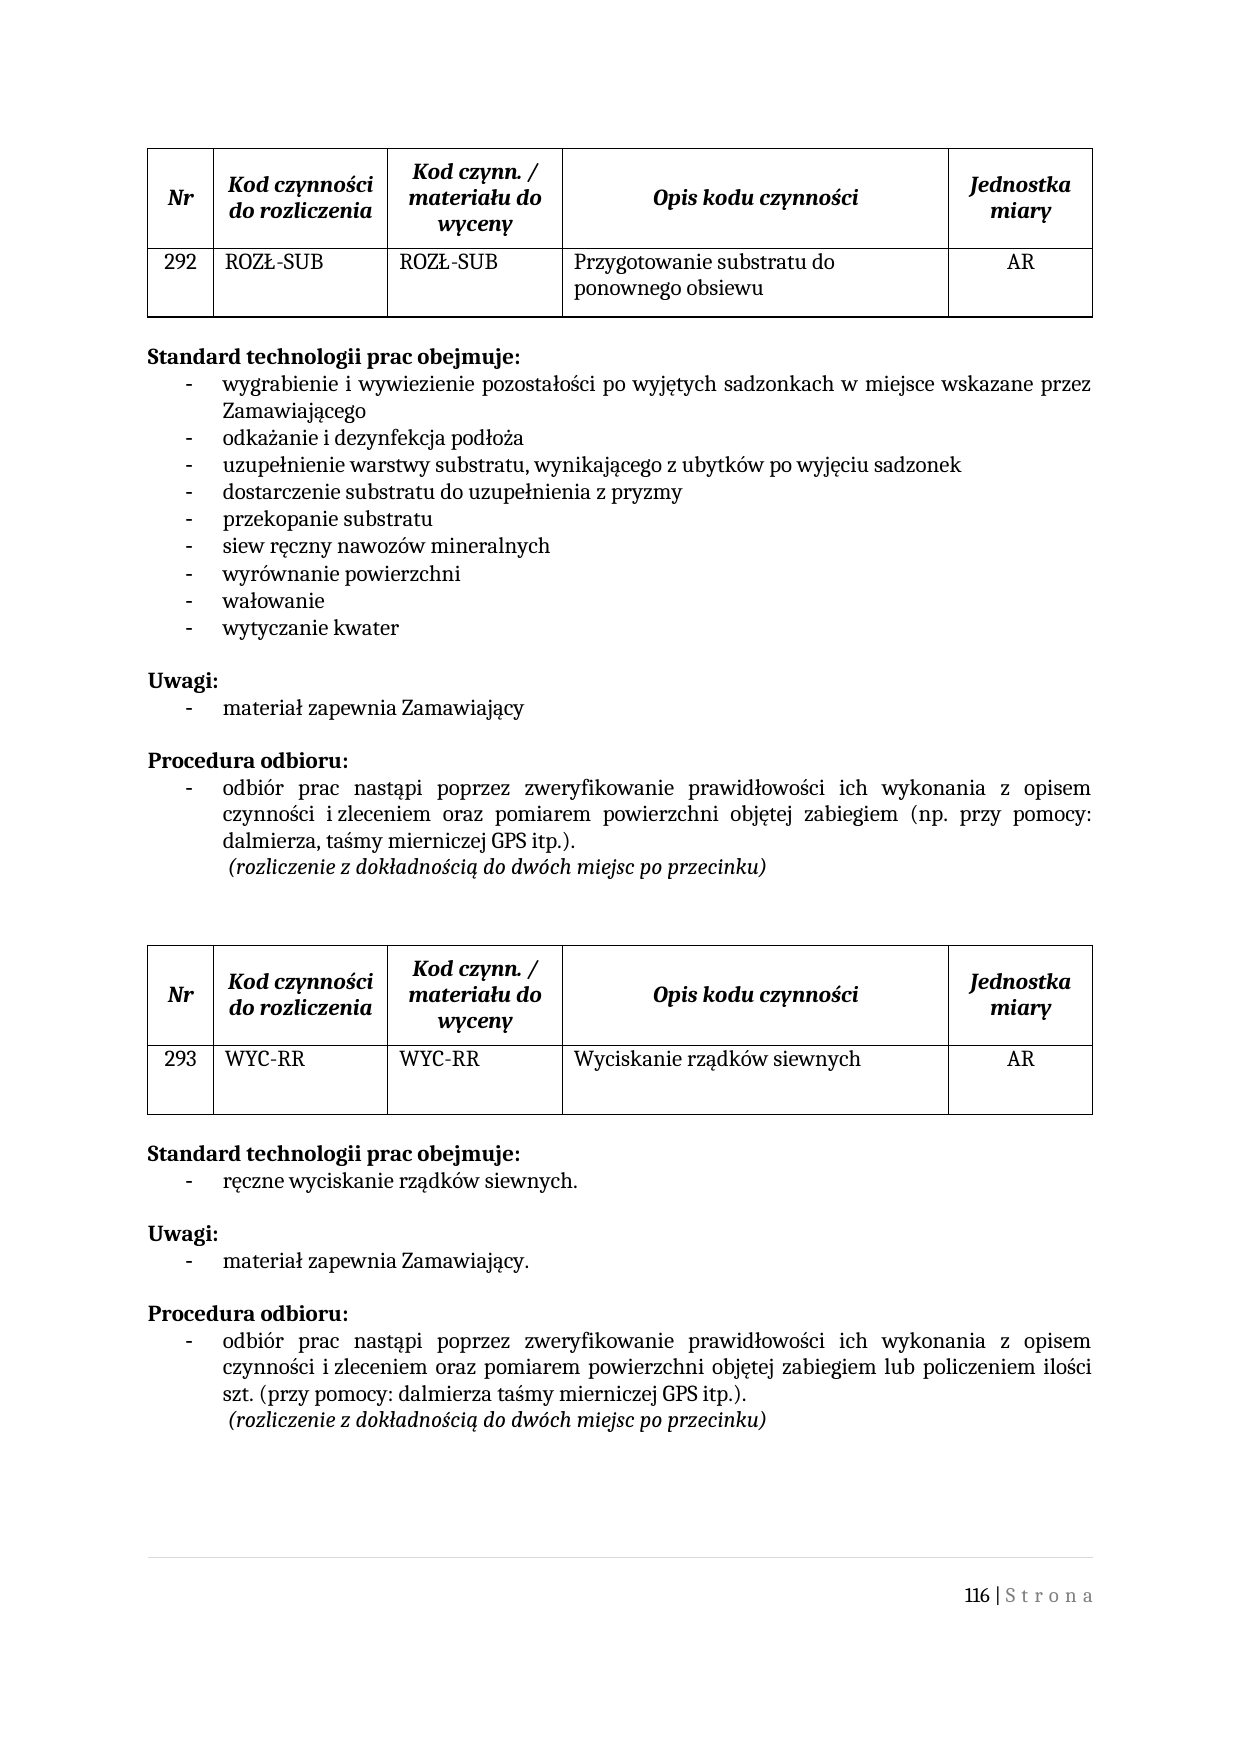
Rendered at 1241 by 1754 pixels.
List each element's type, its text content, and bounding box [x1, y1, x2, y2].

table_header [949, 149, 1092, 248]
list odkażanie i dezynfekcja podłoża [185, 424, 1093, 451]
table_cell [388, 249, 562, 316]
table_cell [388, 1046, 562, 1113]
list odbiór prac nastąpi poprzez zweryfikowanie prawidłowości ich wykonania z opisem czynności i zleceniem oraz pomiarem powierzchni objętej zabiegiem (np. przy pomocy: dalmierza, taśmy mierniczej GPS itp.). [185, 774, 1093, 854]
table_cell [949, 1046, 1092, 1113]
text Procedura odbioru: [148, 1301, 1093, 1327]
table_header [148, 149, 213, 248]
text Procedura odbioru: [148, 747, 1093, 774]
list wytyczanie kwater [185, 614, 1093, 641]
list ręczne wyciskanie rządków siewnych. [185, 1167, 1093, 1194]
list wałowanie [185, 587, 1093, 614]
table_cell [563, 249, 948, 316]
text Uwagi: [148, 668, 1093, 694]
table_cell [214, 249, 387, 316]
text (rozliczenie z dokładnością do dwóch miejsc po przecinku) [153, 1407, 1093, 1433]
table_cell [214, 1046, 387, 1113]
list siew ręczny nawozów mineralnych [185, 532, 1093, 560]
list dostarczenie substratu do uzupełnienia z pryzmy [185, 478, 1093, 505]
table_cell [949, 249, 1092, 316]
list wyrównanie powierzchni [185, 560, 1093, 587]
text (rozliczenie z dokładnością do dwóch miejsc po przecinku) [153, 854, 1093, 880]
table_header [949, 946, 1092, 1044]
list uzupełnienie warstwy substratu, wynikającego z ubytków po wyjęciu sadzonek [185, 451, 1093, 478]
text Standard technologii prac obejmuje: [148, 1141, 1093, 1167]
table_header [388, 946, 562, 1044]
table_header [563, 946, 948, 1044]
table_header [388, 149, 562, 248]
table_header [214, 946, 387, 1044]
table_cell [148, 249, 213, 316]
list przekopanie substratu [185, 505, 1093, 532]
list materiał zapewnia Zamawiający [185, 694, 1093, 721]
list wygrabienie i wywiezienie pozostałości po wyjętych sadzonkach w miejsce wskazane przez Zamawiającego [185, 370, 1093, 424]
text Uwagi: [148, 1221, 1093, 1247]
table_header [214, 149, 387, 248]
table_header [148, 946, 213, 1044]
list odbiór prac nastąpi poprzez zweryfikowanie prawidłowości ich wykonania z opisem czynności i zleceniem oraz pomiarem powierzchni objętej zabiegiem lub policzeniem ilości szt. (przy pomocy: dalmierza taśmy mierniczej GPS itp.). [185, 1327, 1093, 1407]
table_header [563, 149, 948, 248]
list materiał zapewnia Zamawiający. [185, 1247, 1093, 1274]
text Standard technologii prac obejmuje: [148, 344, 1093, 370]
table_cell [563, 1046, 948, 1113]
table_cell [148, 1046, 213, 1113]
